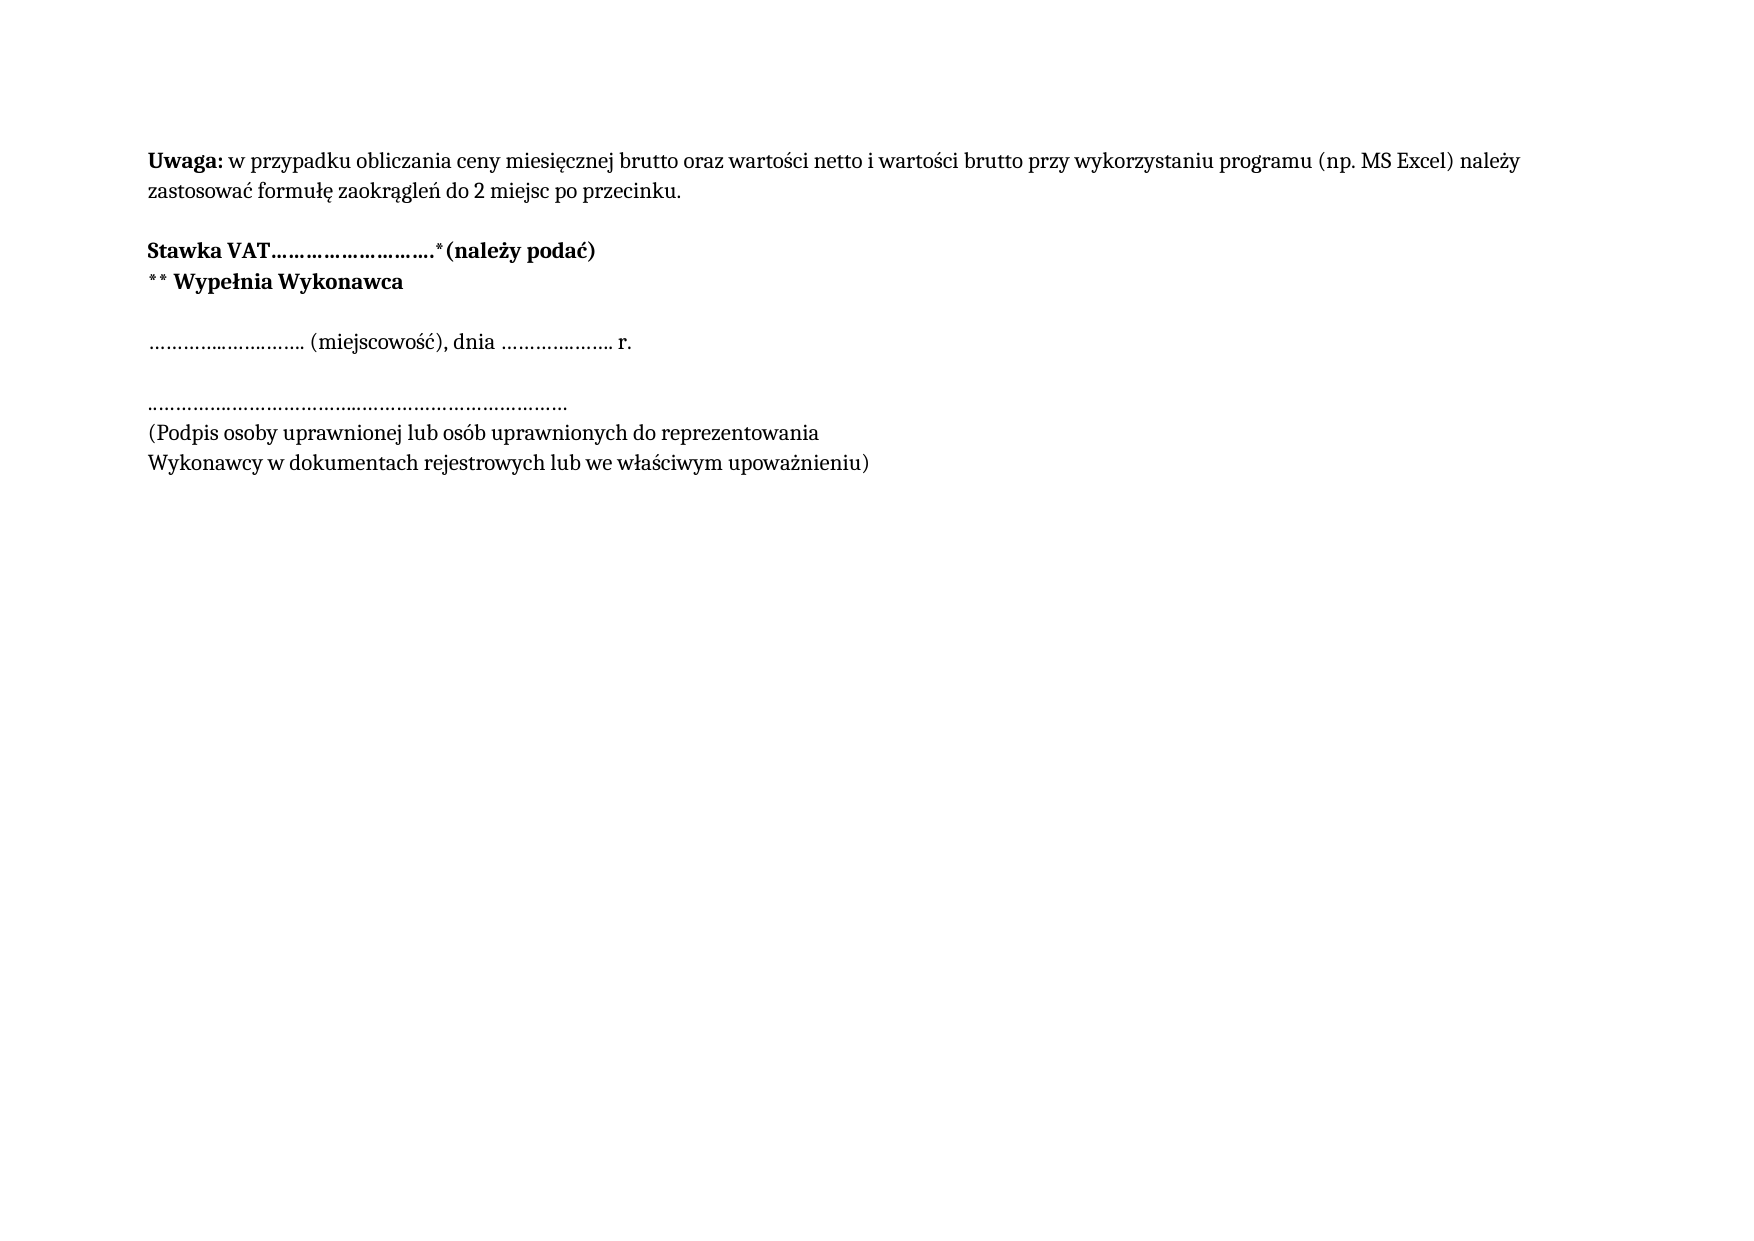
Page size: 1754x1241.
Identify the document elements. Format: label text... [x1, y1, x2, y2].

text ..………….…………………..……………………………… [148, 389, 1606, 416]
text (Podpis osoby uprawnionej lub osób uprawnionych do reprezentowania [148, 419, 1606, 446]
text ** Wypełnia Wykonawca [148, 268, 1606, 295]
text Wykonawcy w dokumentach rejestrowych lub we właściwym upoważnieniu) [148, 450, 1606, 476]
text Uwaga: w przypadku obliczania ceny miesięcznej brutto oraz wartości netto i wartości brutto przy wykorzystaniu programu (np. MS Excel) należy zastosować formułę zaokrągleń do 2 miejsc po przecinku. [148, 148, 1606, 204]
text …………..…….……. (miejscowość), dnia ………….……. r. [148, 329, 1606, 355]
text Stawka VAT……………………….*(należy podać) [148, 238, 1606, 265]
